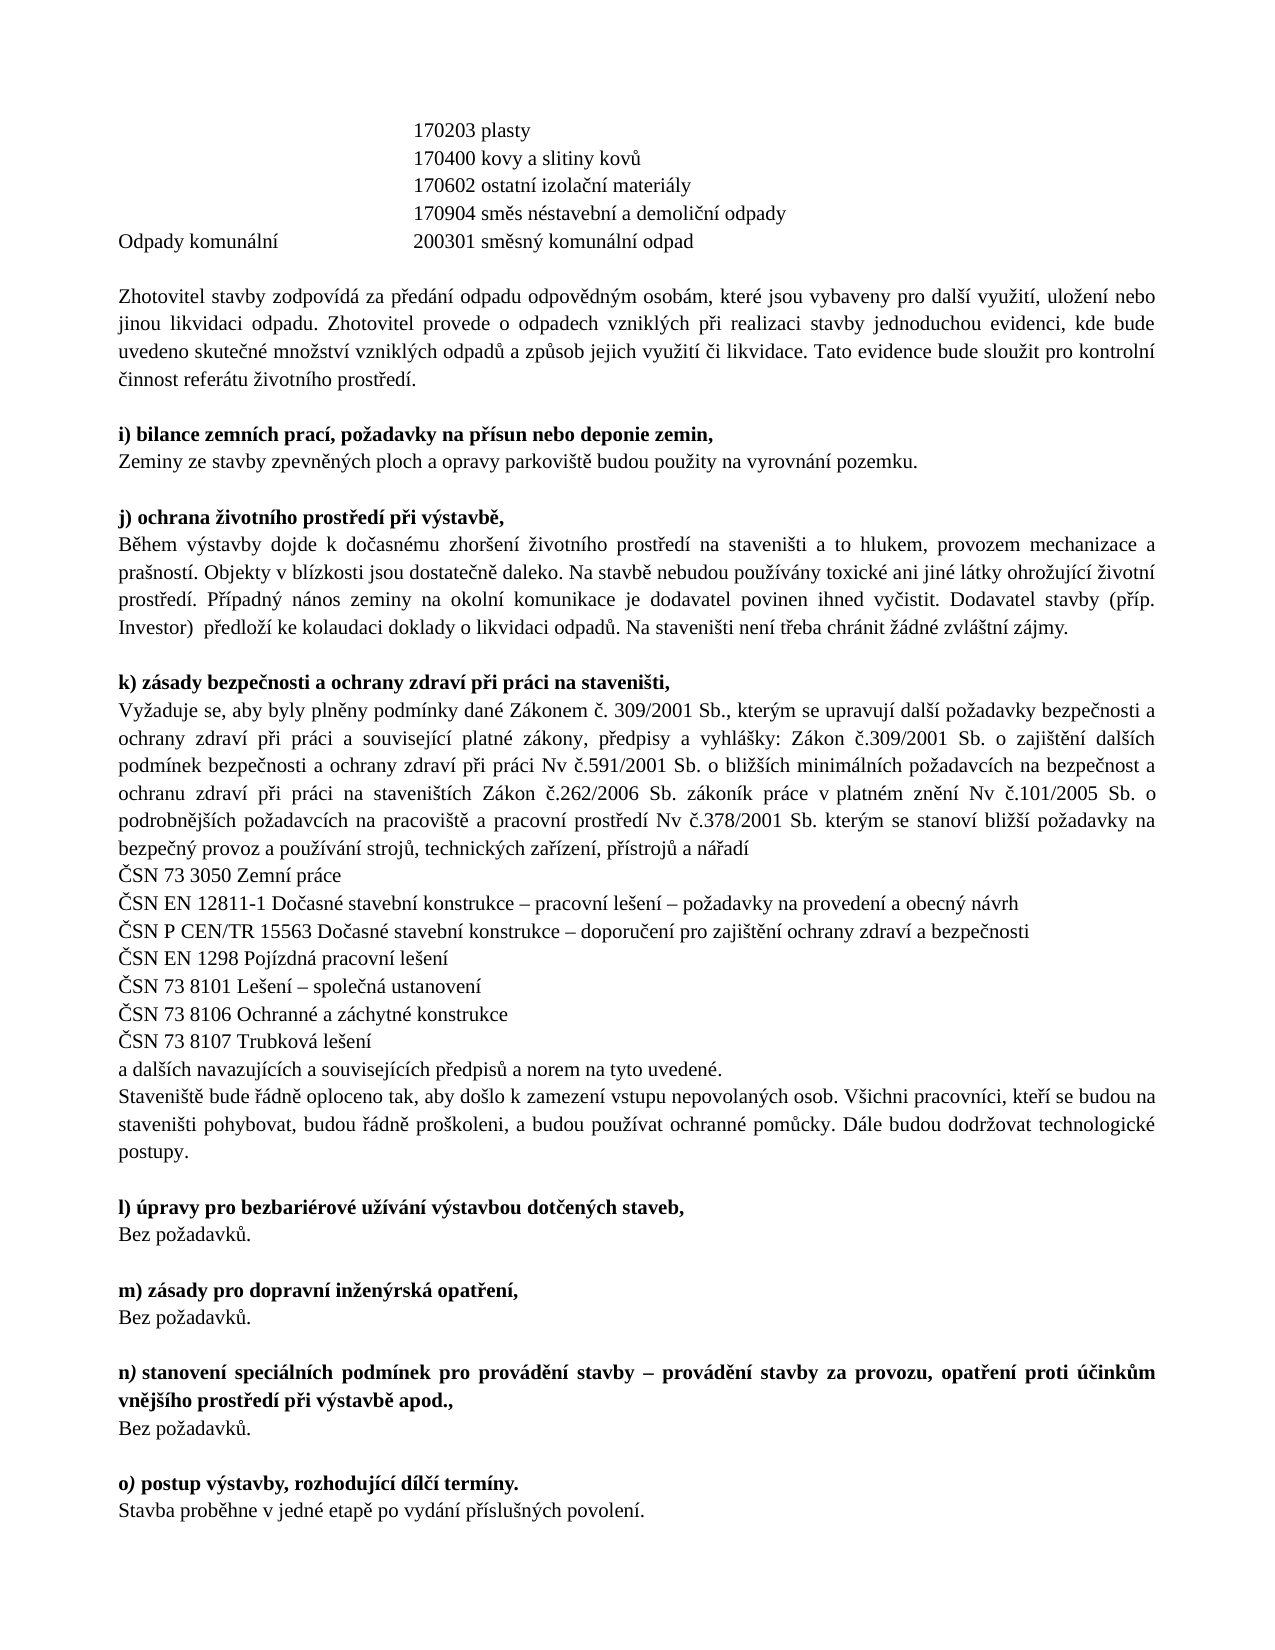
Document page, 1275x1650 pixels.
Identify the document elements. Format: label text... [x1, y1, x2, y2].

text Zhotovitel stavby zodpovídá za předání odpadu odpovědným osobám, které jsou vybaveny pro další využití, uložení nebo jinou likvidaci odpadu. Zhotovitel provede o odpadech vzniklých při realizaci stavby jednoduchou evidenci, kde bude uvedeno skutečné množství vzniklých odpadů a způsob jejich využití či likvidace. Tato evidence bude sloužit pro kontrolní činnost referátu životního prostředí. [118, 284, 1157, 391]
text Vyžaduje se, aby byly plněny podmínky dané Zákonem č. 309/2001 Sb., kterým se upravují další požadavky bezpečnosti a ochrany zdraví při práci a související platné zákony, předpisy a vyhlášky: Zákon č.309/2001 Sb. o zajištění dalších podmínek bezpečnosti a ochrany zdraví při práci Nv č.591/2001 Sb. o bližších minimálních požadavcích na bezpečnost a ochranu zdraví při práci na staveništích Zákon č.262/2006 Sb. zákoník práce v platném znění Nv č.101/2005 Sb. o podrobnějších požadavcích na pracoviště a pracovní prostředí Nv č.378/2001 Sb. kterým se stanoví bližší požadavky na bezpečný provoz a používání strojů, technických zařízení, přístrojů a nářadí [118, 698, 1157, 860]
text j) ochrana životního prostředí při výstavbě, [118, 504, 1157, 529]
text Zeminy ze stavby zpevněných ploch a opravy parkoviště budou použity na vyrovnání pozemku. [118, 449, 1157, 473]
text Staveniště bude řádně oploceno tak, aby došlo k zamezení vstupu nepovolaných osob. Všichni pracovníci, kteří se budou na staveništi pohybovat, budou řádně proškoleni, a budou používat ochranné pomůcky. Dále budou dodržovat technologické postupy. [118, 1084, 1157, 1163]
text ČSN EN 1298 Pojízdná pracovní lešení [118, 946, 1157, 970]
text a dalších navazujících a souvisejících předpisů a norem na tyto uvedené. [118, 1057, 1157, 1081]
text k) zásady bezpečnosti a ochrany zdraví při práci na staveništi, [118, 670, 1157, 694]
text m) zásady pro dopravní inženýrská opatření, [118, 1277, 1157, 1302]
text Bez požadavků. [118, 1305, 1157, 1329]
text ČSN 73 8101 Lešení – společná ustanovení [118, 974, 1157, 998]
text Odpady komunální 200301 směsný komunální odpad [118, 228, 1157, 253]
text i) bilance zemních prací, požadavky na přísun nebo deponie zemin, [118, 422, 1157, 446]
text Během výstavby dojde k dočasnému zhoršení životního prostředí na staveništi a to hlukem, provozem mechanizace a prašností. Objekty v blízkosti jsou dostatečně daleko. Na stavbě nebudou používány toxické ani jiné látky ohrožující životní prostředí. Případný nános zeminy na okolní komunikace je dodavatel povinen ihned vyčistit. Dodavatel stavby (příp. Investor) předloží ke kolaudaci doklady o likvidaci odpadů. Na staveništi není třeba chránit žádné zvláštní zájmy. [118, 532, 1157, 639]
text 170203 plasty [118, 118, 1157, 142]
text ČSN EN 12811-1 Dočasné stavební konstrukce – pracovní lešení – požadavky na provedení a obecný návrh [118, 891, 1157, 915]
text 170904 směs néstavební a demoliční odpady [118, 201, 1157, 225]
text l) úpravy pro bezbariérové užívání výstavbou dotčených staveb, [118, 1195, 1157, 1219]
text 170602 ostatní izolační materiály [118, 173, 1157, 197]
text Bez požadavků. [118, 1222, 1157, 1246]
text ČSN 73 8107 Trubková lešení [118, 1029, 1157, 1053]
text ČSN 73 8106 Ochranné a záchytné konstrukce [118, 1001, 1157, 1026]
text o) postup výstavby, rozhodující dílčí termíny. [118, 1471, 1157, 1495]
text ČSN P CEN/TR 15563 Dočasné stavební konstrukce – doporučení pro zajištění ochrany zdraví a bezpečnosti [118, 919, 1157, 943]
text Bez požadavků. [118, 1416, 1157, 1439]
text Stavba proběhne v jedné etapě po vydání příslušných povolení. [118, 1498, 1157, 1522]
text n) stanovení speciálních podmínek pro provádění stavby – provádění stavby za provozu, opatření proti účinkům vnějšího prostředí při výstavbě apod., [118, 1360, 1157, 1412]
text ČSN 73 3050 Zemní práce [118, 863, 1157, 887]
text 170400 kovy a slitiny kovů [118, 146, 1157, 170]
